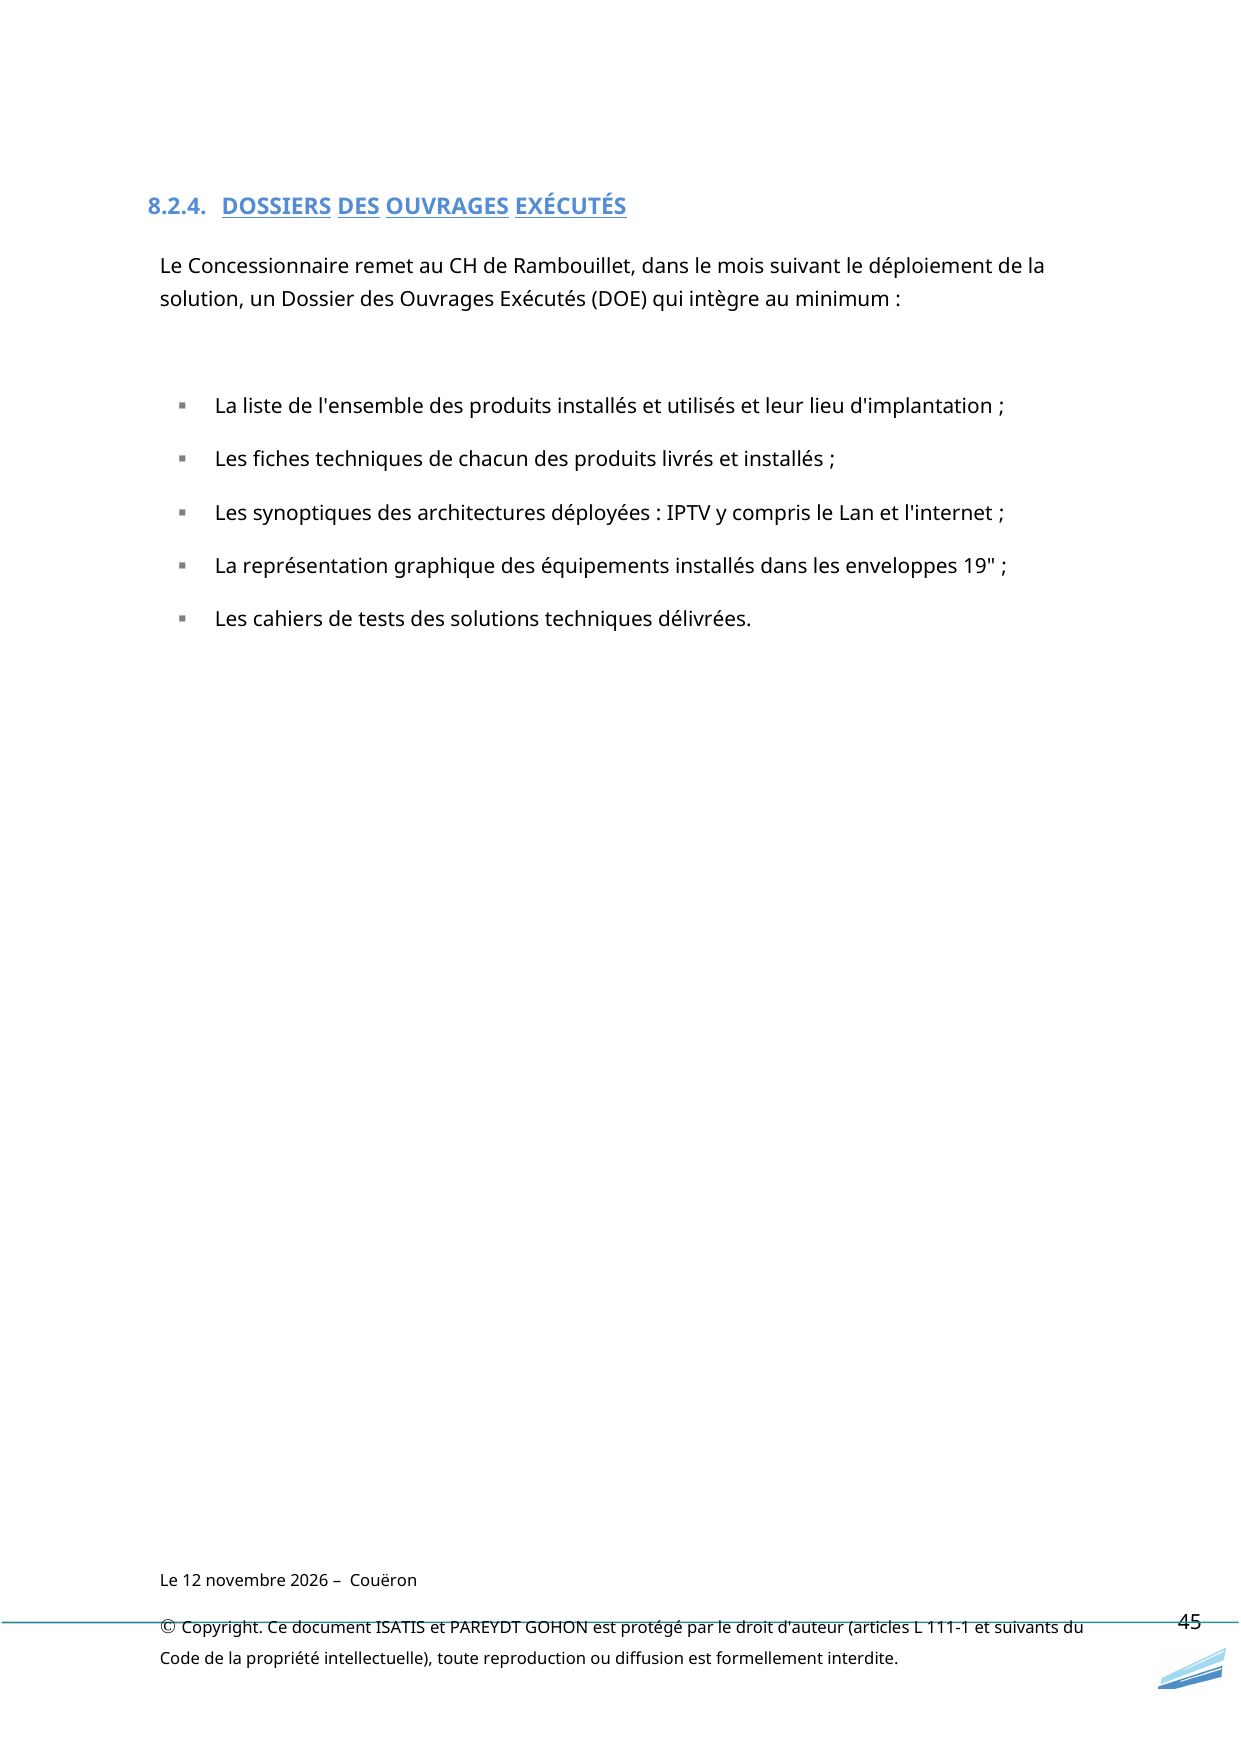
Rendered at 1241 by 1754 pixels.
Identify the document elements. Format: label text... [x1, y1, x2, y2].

text Les fiches techniques de chacun des produits livrés et installés ; [177, 444, 1092, 473]
text Les cahiers de tests des solutions techniques délivrées. [177, 604, 1092, 633]
subtitle Dossiers des ouvrages exécutés [148, 190, 1092, 222]
text Le Concessionnaire remet au CH de Rambouillet, dans le mois suivant le déploiement de la solution, un Dossier des Ouvrages Exécutés (DOE) qui intègre au minimum : [159, 251, 1092, 312]
text Les synoptiques des architectures déployées : IPTV y compris le Lan et l'internet ; [177, 498, 1092, 526]
picture [1157, 1647, 1227, 1689]
text La liste de l'ensemble des produits installés et utilisés et leur lieu d'implantation ; [177, 391, 1092, 419]
text La représentation graphique des équipements installés dans les enveloppes 19" ; [177, 551, 1092, 579]
